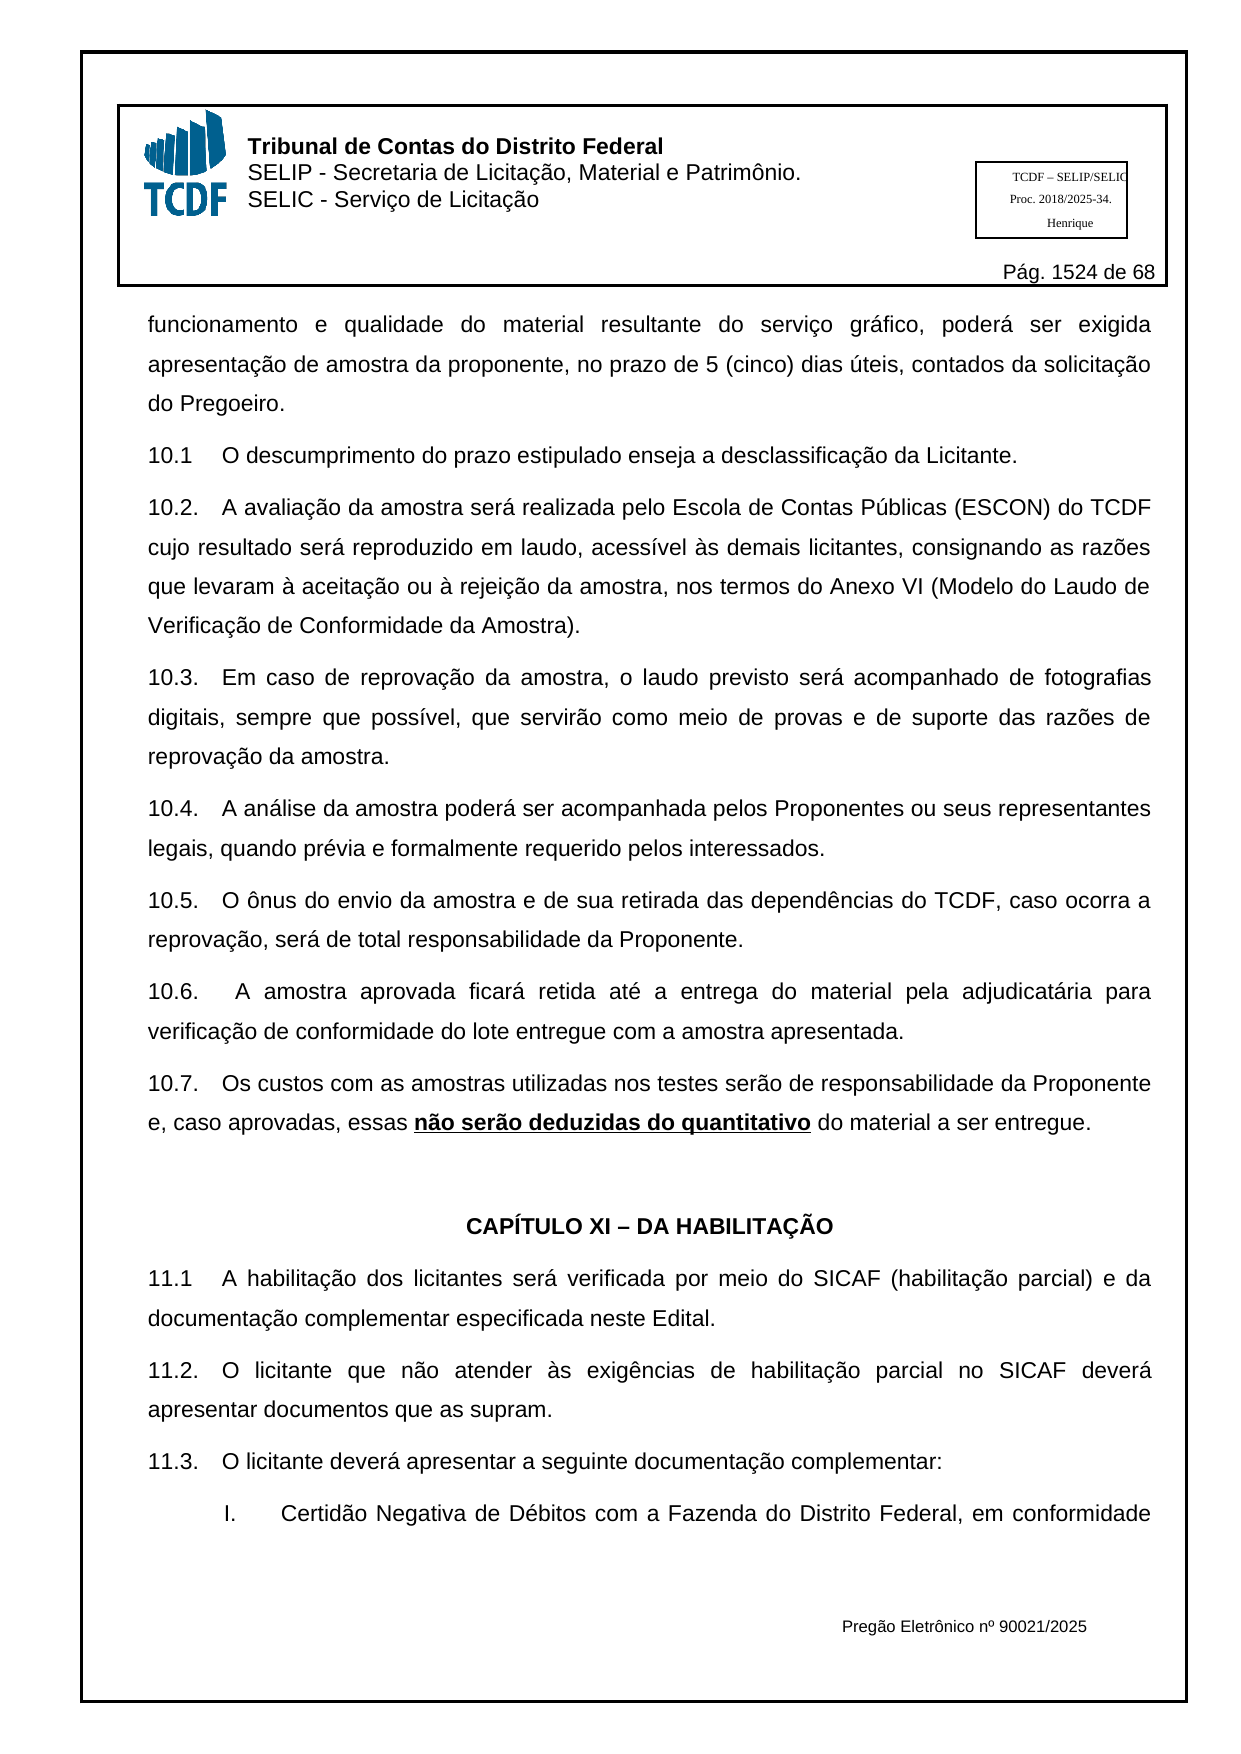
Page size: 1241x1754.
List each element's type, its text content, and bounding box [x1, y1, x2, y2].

text CAPÍTULO XI – DA HABILITAÇÃO [148, 1213, 1152, 1239]
list Os custos com as amostras utilizadas nos testes serão de responsabilidade da Proponente e, caso aprovadas, essas não serão deduzidas do quantitativo do material a ser entregue. [148, 1070, 1152, 1136]
list A avaliação da amostra será realizada pelo Escola de Contas Públicas (ESCON) do TCDF cujo resultado será reproduzido em laudo, acessível às demais licitantes, consignando as razões que levaram à aceitação ou à rejeição da amostra, nos termos do Anexo VI (Modelo do Laudo de Verificação de Conformidade da Amostra). [148, 494, 1152, 639]
list A amostra aprovada ficará retida até a entrega do material pela adjudicatária para verificação de conformidade do lote entregue com a amostra apresentada. [148, 978, 1152, 1044]
text 11.2. O licitante que não atender às exigências de habilitação parcial no SICAF deverá apresentar documentos que as supram. [148, 1357, 1152, 1422]
list Em caso de reprovação da amostra, o laudo previsto será acompanhado de fotografias digitais, sempre que possível, que servirão como meio de provas e de suporte das razões de reprovação da amostra. [148, 664, 1152, 770]
picture [129, 107, 241, 218]
list O descumprimento do prazo estipulado enseja a desclassificação da Licitante. [148, 442, 1152, 468]
list O ônus do envio da amostra e de sua retirada das dependências do TCDF, caso ocorra a reprovação, será de total responsabilidade da Proponente. [148, 887, 1152, 953]
text 11.3. O licitante deverá apresentar a seguinte documentação complementar: [148, 1448, 1152, 1474]
text 11.1 A habilitação dos licitantes será verificada por meio do SICAF (habilitação parcial) e da documentação complementar especificada neste Edital. [148, 1265, 1152, 1331]
list A análise da amostra poderá ser acompanhada pelos Proponentes ou seus representantes legais, quando prévia e formalmente requerido pelos interessados. [148, 795, 1152, 861]
